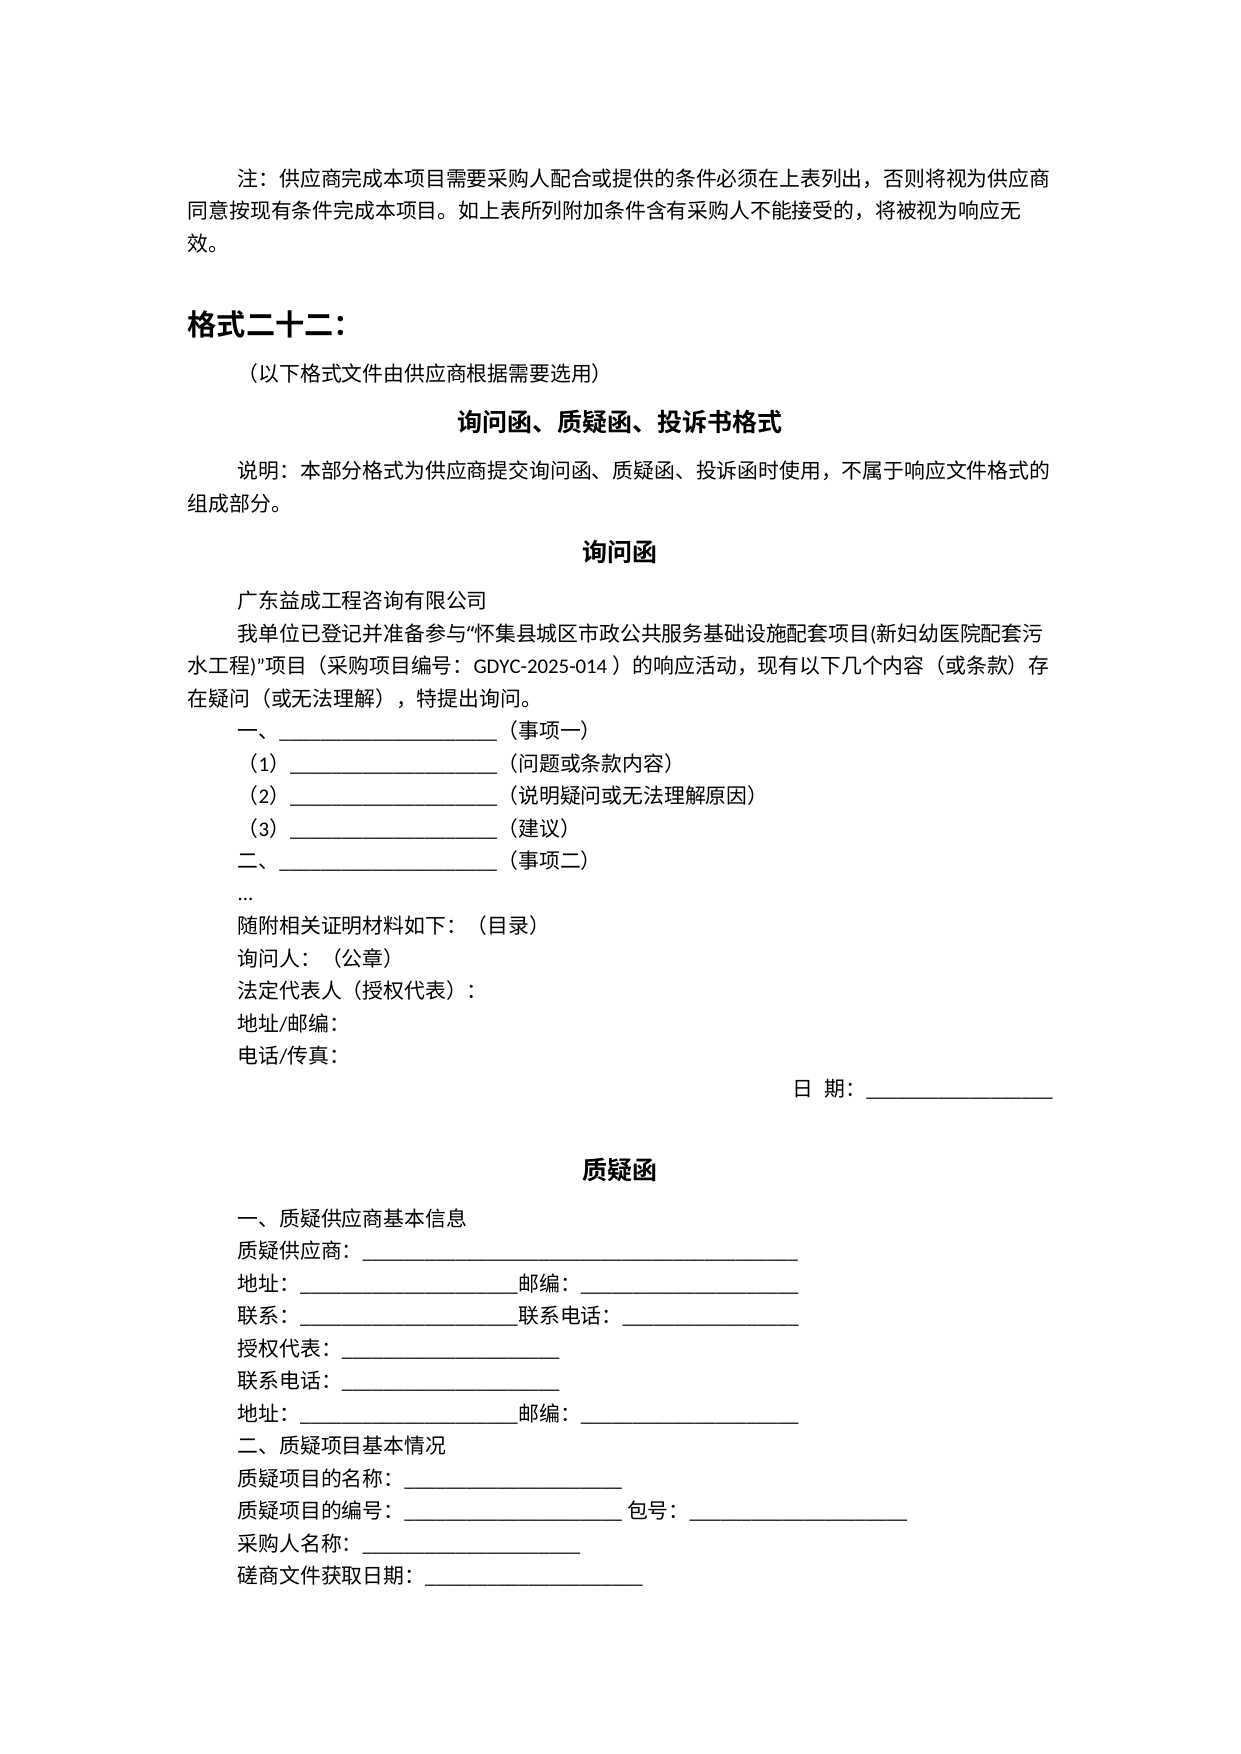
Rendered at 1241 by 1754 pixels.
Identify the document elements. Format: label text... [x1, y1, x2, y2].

text （2）____________________（说明疑问或无法理解原因） [187, 779, 1053, 812]
text 我单位已登记并准备参与“怀集县城区市政公共服务基础设施配套项目(新妇幼医院配套污水工程)”项目（采购项目编号：GDYC-2025-014 ）的响应活动，现有以下几个内容（或条款）存在疑问（或无法理解），特提出询问。 [187, 617, 1053, 714]
text 联系：_____________________联系电话：_________________ [187, 1299, 1053, 1332]
text 联系电话：_____________________ [187, 1364, 1053, 1397]
text 询问人：（公章） [187, 942, 1053, 974]
text （1）____________________（问题或条款内容） [187, 747, 1053, 779]
text 一、质疑供应商基本信息 [187, 1202, 1053, 1234]
text 注：供应商完成本项目需要采购人配合或提供的条件必须在上表列出，否则将视为供应商同意按现有条件完成本项目。如上表所列附加条件含有采购人不能接受的，将被视为响应无效。 [187, 162, 1053, 259]
text 电话/传真： [187, 1039, 1053, 1072]
text 二、质疑项目基本情况 [187, 1429, 1053, 1462]
text 询问函 [187, 519, 1053, 584]
text 授权代表：_____________________ [187, 1332, 1053, 1364]
text 询问函、质疑函、投诉书格式 [187, 389, 1053, 454]
text 法定代表人（授权代表）： [187, 974, 1053, 1007]
text 质疑项目的编号：_____________________ 包号：_____________________ [187, 1494, 1053, 1527]
text 随附相关证明材料如下：（目录） [187, 909, 1053, 942]
text （以下格式文件由供应商根据需要选用） [187, 357, 1053, 389]
text 说明：本部分格式为供应商提交询问函、质疑函、投诉函时使用，不属于响应文件格式的组成部分。 [187, 454, 1053, 519]
text 地址：_____________________邮编：_____________________ [187, 1267, 1053, 1299]
text 磋商文件获取日期：_____________________ [187, 1559, 1053, 1592]
text （3）____________________（建议） [187, 812, 1053, 844]
text 二、_____________________（事项二） [187, 844, 1053, 877]
text 质疑函 [187, 1137, 1053, 1202]
text 地址：_____________________邮编：_____________________ [187, 1397, 1053, 1429]
text 日 期：__________________ [187, 1072, 1053, 1104]
text 格式二十二： [187, 292, 1053, 357]
text 采购人名称：_____________________ [187, 1527, 1053, 1559]
text 一、_____________________（事项一） [187, 714, 1053, 747]
text 广东益成工程咨询有限公司 [187, 584, 1053, 617]
text ... [187, 877, 1053, 909]
text 质疑项目的名称：_____________________ [187, 1462, 1053, 1494]
text 地址/邮编： [187, 1007, 1053, 1039]
text 质疑供应商：__________________________________________ [187, 1234, 1053, 1267]
